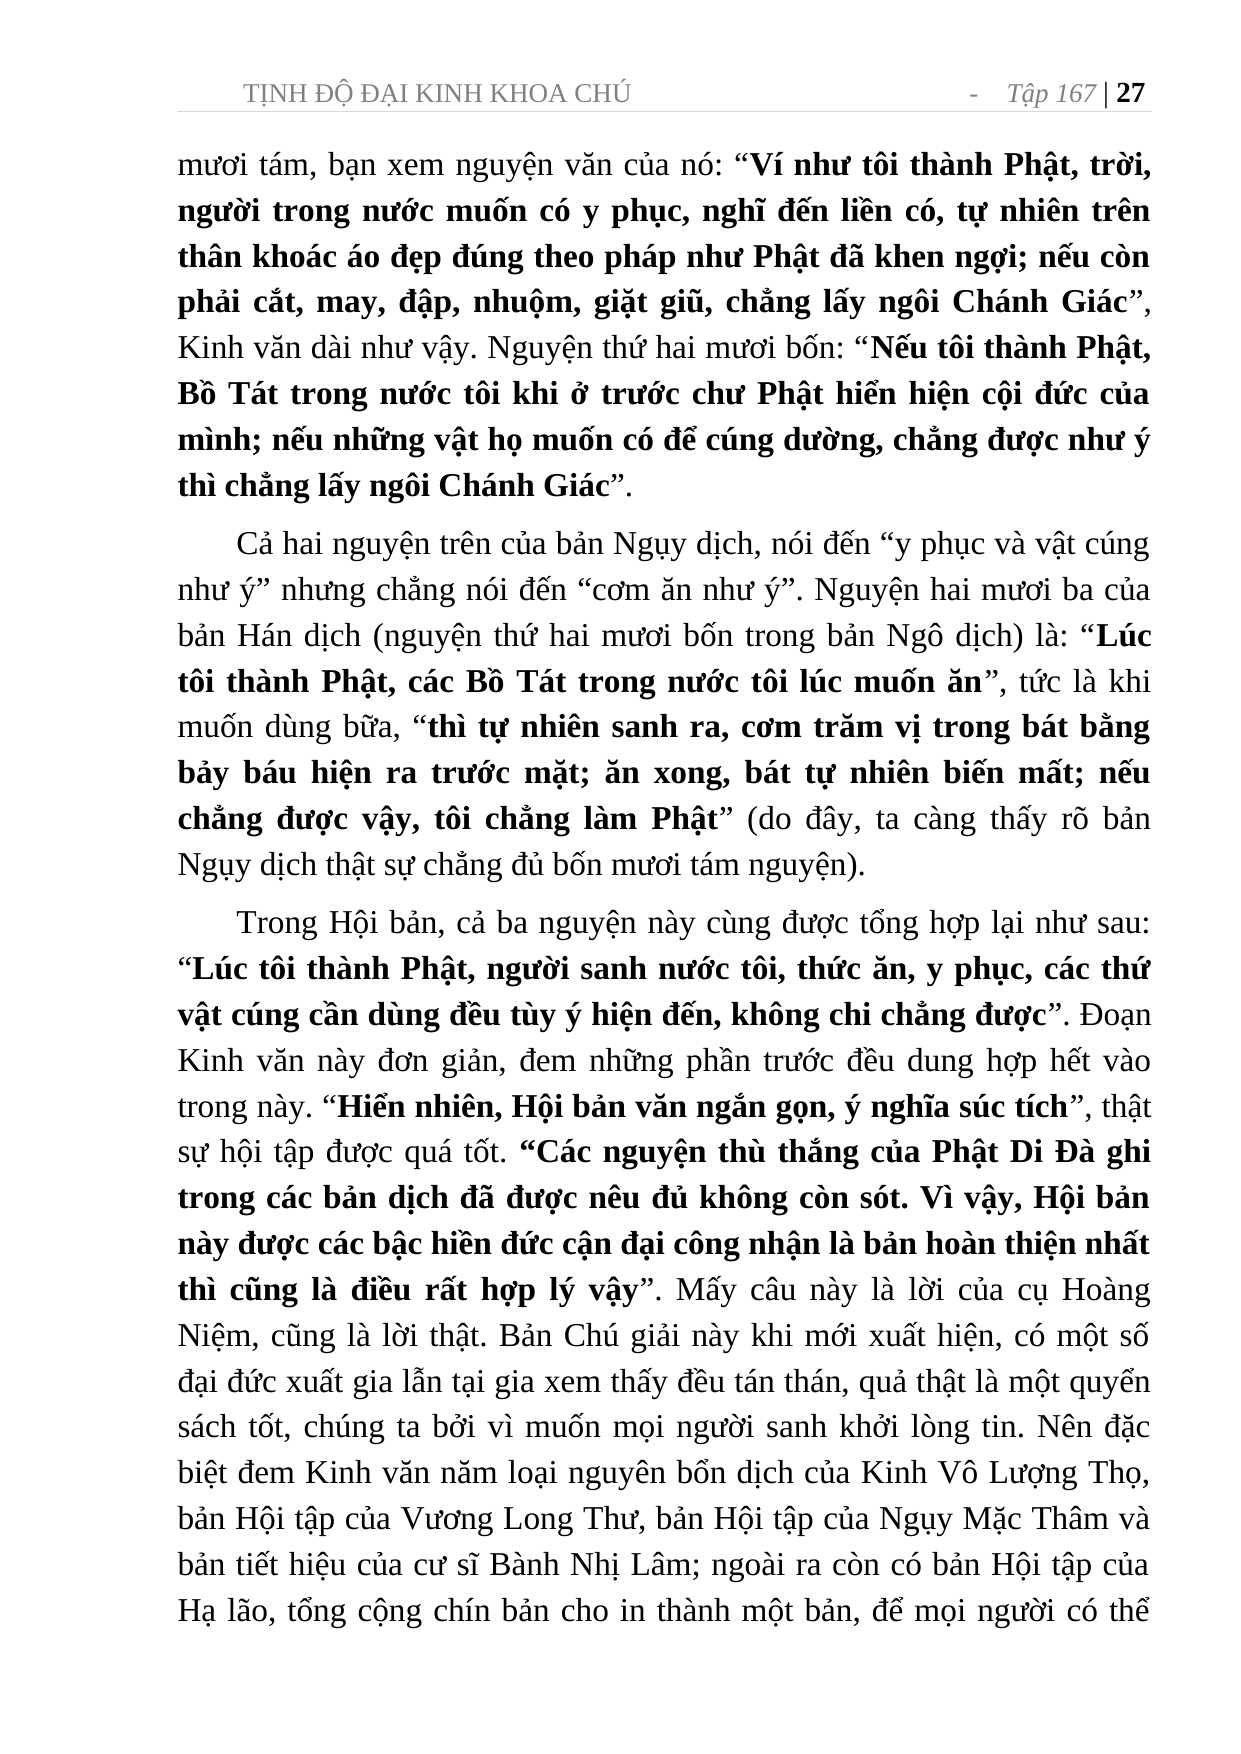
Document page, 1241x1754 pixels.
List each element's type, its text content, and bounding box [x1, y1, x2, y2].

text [177, 137, 1152, 503]
text Cả hai nguyện trên của bản Ngụy dịch, nói đến “y phục và vật cúng như ý” nhưng chẳng nói đến “cơm ăn như ý”. Nguyện hai mươi ba của bản Hán dịch (nguyện thứ hai mươi bốn trong bản Ngô dịch) là: “Lúc tôi thành Phật, các Bồ Tát trong nước tôi lúc muốn ăn”, tức là khi muốn dùng bữa, “thì tự nhiên sanh ra, cơm trăm vị trong bát bằng bảy báu hiện ra trước mặt; ăn xong, bát tự nhiên biến mất; nếu chẳng được vậy, tôi chẳng làm Phật” (do đây, ta càng thấy rõ bản Ngụy dịch thật sự chẳng đủ bốn mươi tám nguyện). [177, 516, 1152, 882]
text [177, 895, 1152, 1628]
